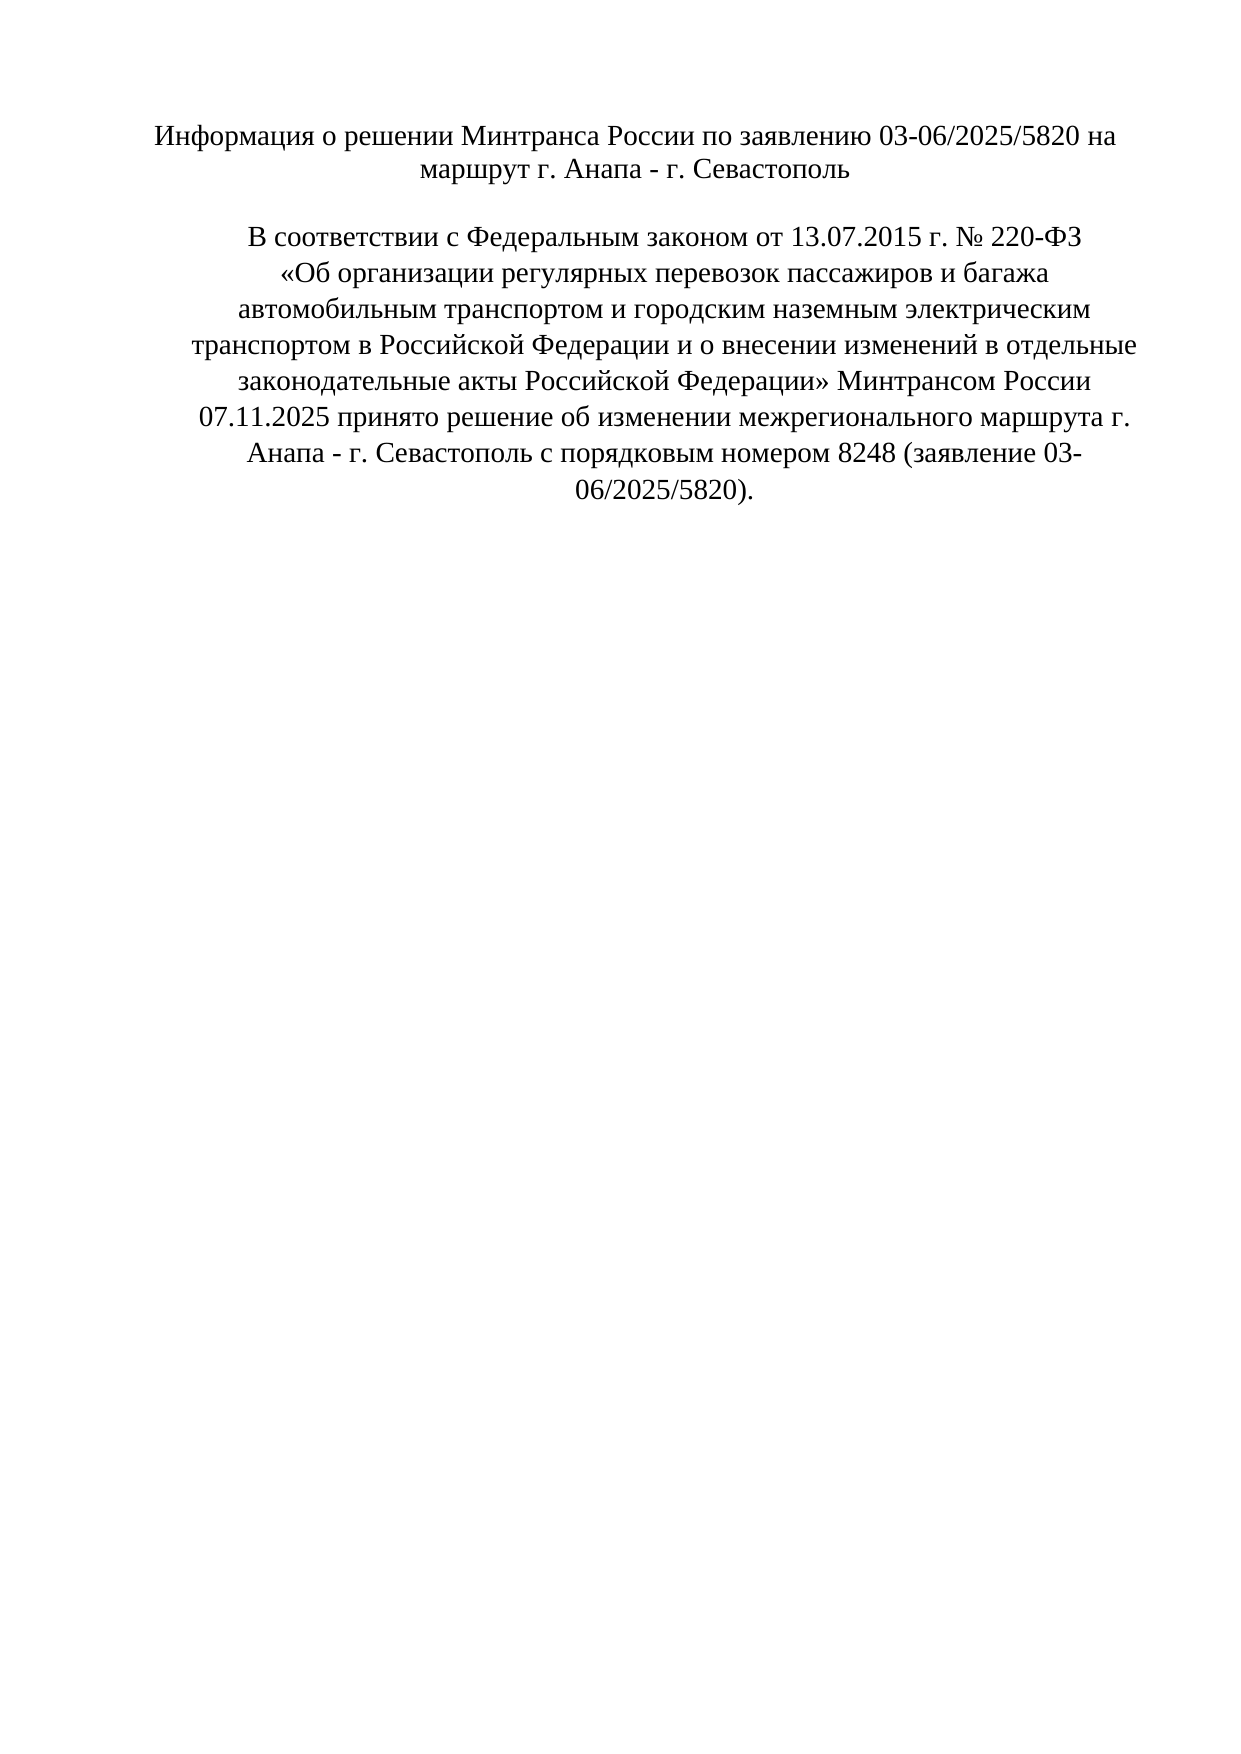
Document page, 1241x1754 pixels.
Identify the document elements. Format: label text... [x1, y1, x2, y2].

text Информация о решении Минтранса России по заявлению 03-06/2025/5820 на маршрут г. Анапа - г. Севастополь [118, 118, 1152, 185]
text В соответствии с Федеральным законом от 13.07.2015 г. № 220-ФЗ «Об организации регулярных перевозок пассажиров и багажа автомобильным транспортом и городским наземным электрическим транспортом в Российской Федерации и о внесении изменений в отдельные законодательные акты Российской Федерации» Минтрансом России 07.11.2025 принято решение об изменении межрегионального маршрута г. Анапа - г. Севастополь с порядковым номером 8248 (заявление 03-06/2025/5820). [177, 219, 1152, 505]
